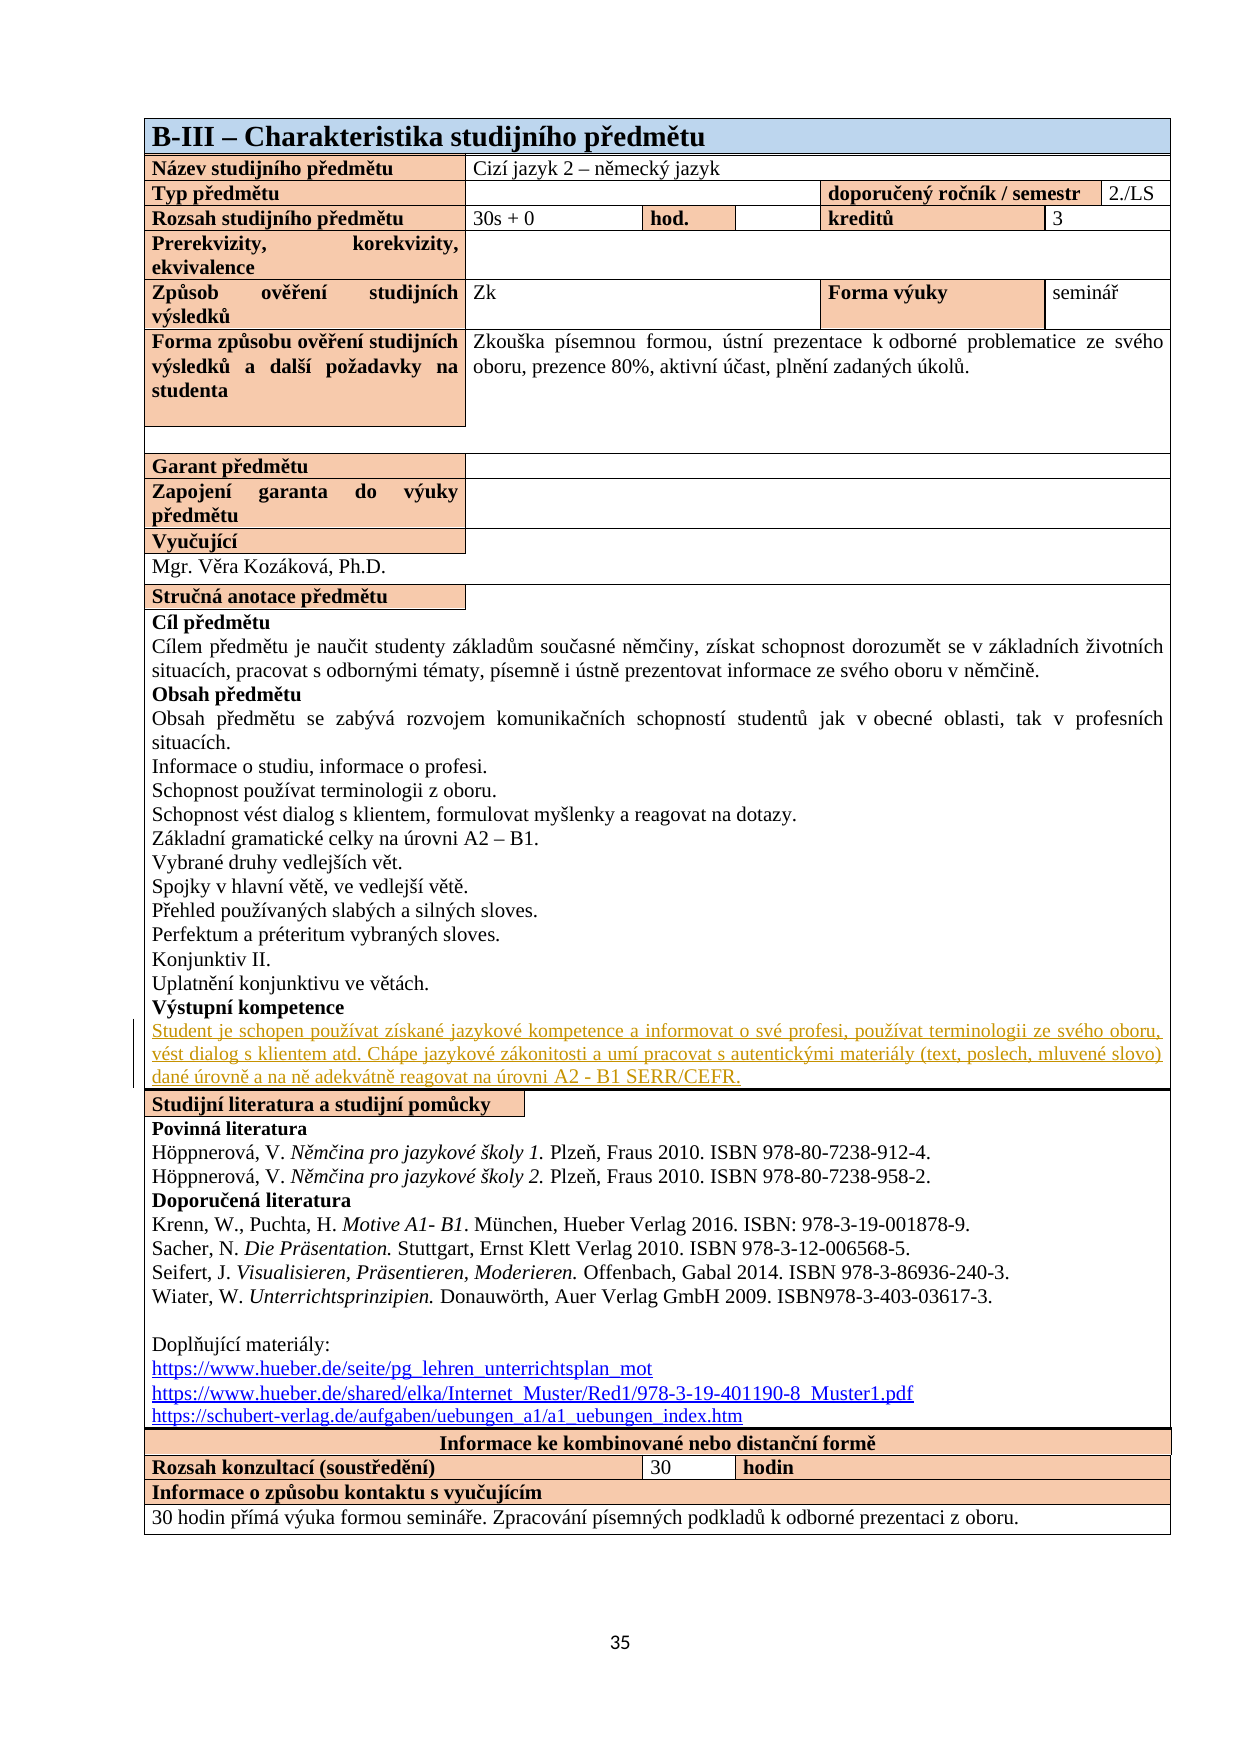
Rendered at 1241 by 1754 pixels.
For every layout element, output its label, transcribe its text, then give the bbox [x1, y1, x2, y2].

table_cell Rozsah studijního předmětu [145, 206, 465, 230]
table_cell 2./LS [1102, 181, 1170, 205]
table_cell Typ předmětu [145, 181, 465, 205]
table_cell 3 [1046, 206, 1170, 230]
table_cell doporučený ročník / semestr [821, 181, 1101, 205]
table_cell Vyučující [145, 529, 465, 553]
table_cell 30 [643, 1456, 735, 1479]
table_cell Rozsah konzultací (soustředění) [145, 1456, 642, 1479]
table_cell [466, 585, 1170, 608]
table_cell Název studijního předmětu [145, 156, 465, 180]
table_cell [525, 1091, 1170, 1116]
table_cell Informace o způsobu kontaktu s vyučujícím [145, 1480, 1170, 1504]
table_cell Cíl předmětu Cílem předmětu je naučit studenty základům současné němčiny, získat schopnost dorozumět se v základních životních situacích, pracovat s odbornými tématy, písemně i ústně prezentovat informace ze svého oboru v němčině. Obsah předmětu Obsah předmětu se zabývá rozvojem komunikačních schopností studentů jak v obecné oblasti, tak v profesních situacích. Informace o studiu, informace o profesi. Schopnost používat terminologii z oboru. Schopnost vést dialog s klientem, formulovat myšlenky a reagovat na dotazy. Základní gramatické celky na úrovni A2 – B1. Vybrané druhy vedlejších vět. Spojky v hlavní větě, ve vedlejší větě. Přehled používaných slabých a silných sloves. Perfektum a préteritum vybraných sloves. Konjunktiv II. Uplatnění konjunktivu ve větách. Výstupní kompetence [145, 609, 1170, 1088]
table_cell Prerekvizity, korekvizity, ekvivalence [145, 231, 465, 279]
table_header B-III – Charakteristika studijního předmětu [145, 119, 1170, 153]
table_cell Zkouška písemnou formou, ústní prezentace k odborné problematice ze svého oboru, prezence 80%, aktivní účast, plnění zadaných úkolů. [466, 330, 1170, 426]
table_cell Zapojení garanta do výuky předmětu [145, 479, 465, 527]
table_cell hodin [736, 1456, 1170, 1479]
table_cell Garant předmětu [145, 454, 465, 478]
table_cell Způsob ověření studijních výsledků [145, 280, 465, 328]
table_cell [736, 206, 820, 230]
table_cell Stručná anotace předmětu [145, 585, 465, 608]
table_cell [466, 181, 820, 205]
table_cell [466, 479, 1170, 527]
table_cell Zk [466, 280, 820, 328]
table_cell [466, 231, 1170, 279]
table_cell kreditů [821, 206, 1044, 230]
table_cell Povinná literatura Höppnerová, V. Němčina pro jazykové školy 1. Plzeň, Fraus 2010. ISBN 978-80-7238-912-4. Höppnerová, V. Němčina pro jazykové školy 2. Plzeň, Fraus 2010. ISBN 978-80-7238-958-2. Doporučená literatura Krenn, W., Puchta, H. Motive A1- B1. München, Hueber Verlag 2016. ISBN: 978-3-19-001878-9. Sacher, N. Die Präsentation. Stuttgart, Ernst Klett Verlag 2010. ISBN 978-3-12-006568-5. Seifert, J. Visualisieren, Präsentieren, Moderieren. Offenbach, Gabal 2014. ISBN 978-3-86936-240-3. Wiater, W. Unterrichtsprinzipien. Donauwörth, Auer Verlag GmbH 2009. ISBN978-3-403-03617-3. Doplňující materiály: https://www.hueber.de/seite/pg_lehren_unterrichtsplan_mot https://www.hueber.de/shared/elka/Internet_Muster/Red1/978-3-19-401190-8_Muster1.pdf https://schubert-verlag.de/aufgaben/uebungen_a1/a1_uebungen_index.htm [145, 1116, 1170, 1427]
table_cell Studijní literatura a studijní pomůcky [145, 1091, 524, 1116]
table_cell [466, 529, 1170, 553]
table_cell Informace ke kombinované nebo distanční formě [145, 1430, 1171, 1454]
table_cell Cizí jazyk 2 – německý jazyk [466, 156, 1170, 180]
table_cell hod. [643, 206, 735, 230]
table_cell 30s + 0 [466, 206, 642, 230]
table_cell 30 hodin přímá výuka formou semináře. Zpracování písemných podkladů k odborné prezentaci z oboru. [145, 1505, 1170, 1534]
table_cell [466, 454, 1170, 478]
table_cell [145, 426, 1170, 453]
table_cell seminář [1046, 280, 1170, 328]
table_cell Mgr. Věra Kozáková, Ph.D. [145, 553, 1170, 583]
table_cell Forma výuky [821, 280, 1044, 328]
table_cell Forma způsobu ověření studijních výsledků a další požadavky na studenta [145, 330, 465, 426]
